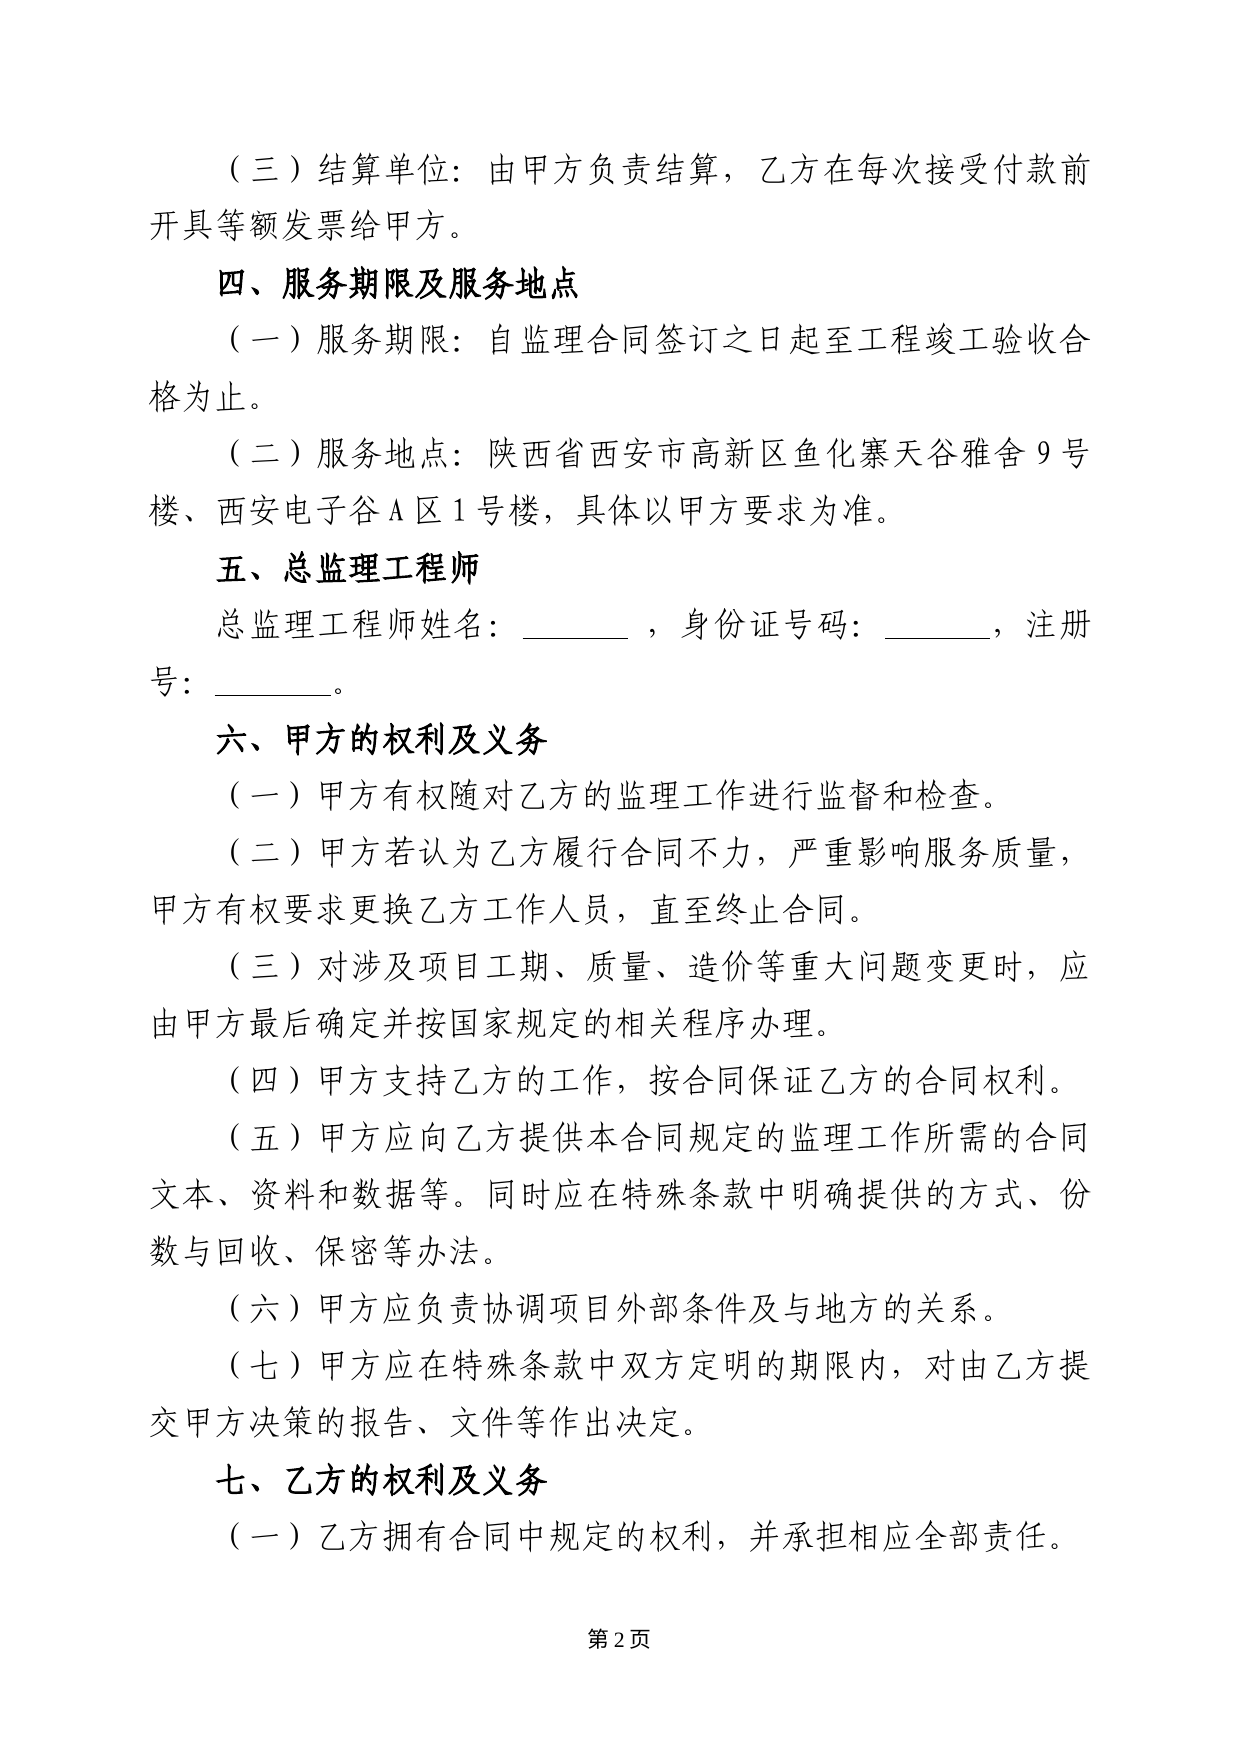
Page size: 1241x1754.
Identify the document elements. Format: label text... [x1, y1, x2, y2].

text 六、甲方的权利及义务 [148, 717, 1093, 755]
text （六）甲方应负责协调项目外部条件及与地方的关系。 [148, 1287, 1093, 1325]
text （三）对涉及项目工期、质量、造价等重大问题变更时，应由甲方最后确定并按国家规定的相关程序办理。 [148, 945, 1093, 1040]
text （四）甲方支持乙方的工作，按合同保证乙方的合同权利。 [148, 1059, 1093, 1097]
text （七）甲方应在特殊条款中双方定明的期限内，对由乙方提交甲方决策的报告、文件等作出决定。 [148, 1344, 1093, 1439]
text 五、总监理工程师 [148, 546, 1093, 584]
text 七、乙方的权利及义务 [148, 1458, 1093, 1496]
text 四、服务期限及服务地点 [148, 262, 1093, 299]
text （一）乙方拥有合同中规定的权利，并承担相应全部责任。 [148, 1515, 1093, 1553]
text （一）甲方有权随对乙方的监理工作进行监督和检查。 [148, 774, 1093, 812]
text （五）甲方应向乙方提供本合同规定的监理工作所需的合同文本、资料和数据等。同时应在特殊条款中明确提供的方式、份数与回收、保密等办法。 [148, 1116, 1093, 1268]
text （一）服务期限：自监理合同签订之日起至工程竣工验收合格为止。 [148, 318, 1093, 413]
text （二）服务地点：陕西省西安市高新区鱼化寨天谷雅舍9号楼、西安电子谷A区1号楼，具体以甲方要求为准。 [148, 432, 1093, 527]
text 总监理工程师姓名： ，身份证号码： ，注册号： 。 [148, 603, 1093, 698]
text （三）结算单位：由甲方负责结算，乙方在每次接受付款前开具等额发票给甲方。 [148, 148, 1093, 243]
text （二）甲方若认为乙方履行合同不力，严重影响服务质量，甲方有权要求更换乙方工作人员，直至终止合同。 [148, 831, 1093, 926]
